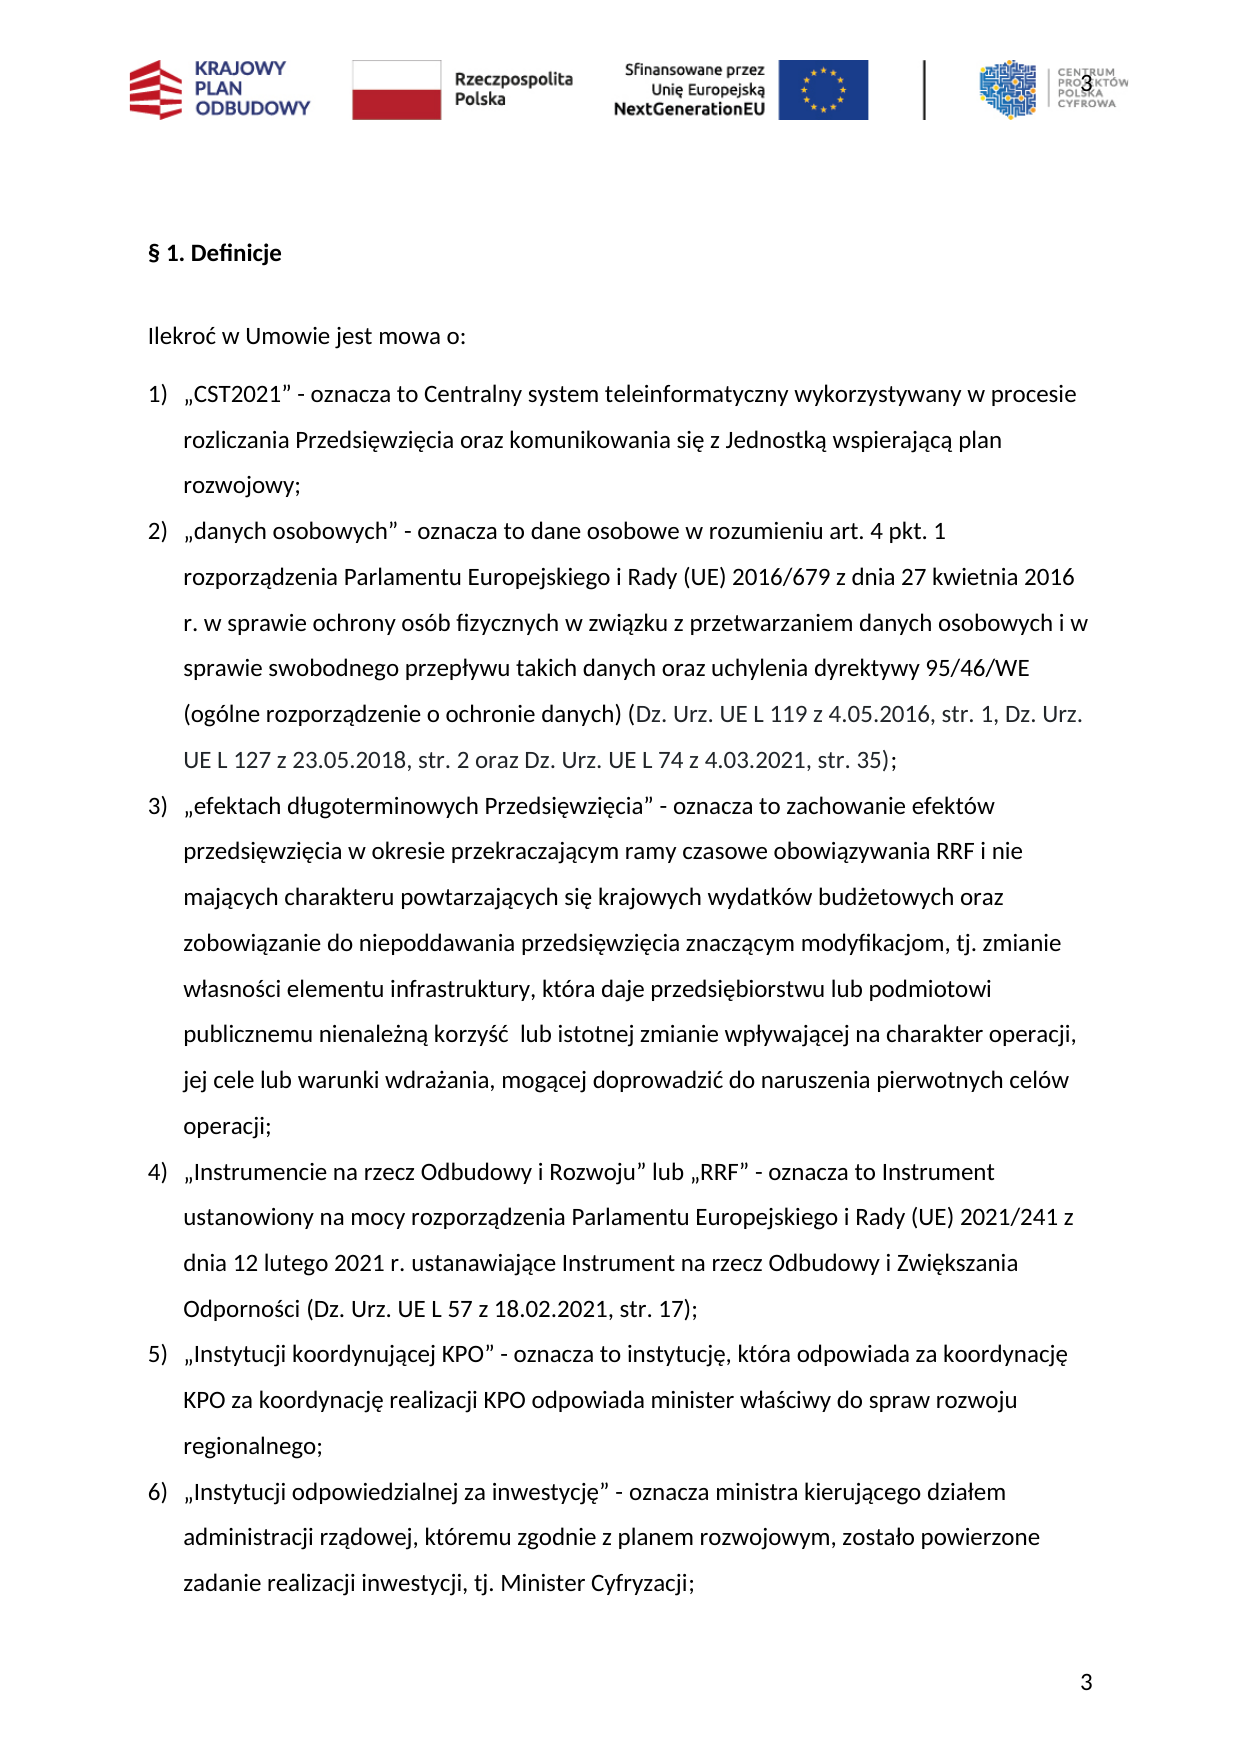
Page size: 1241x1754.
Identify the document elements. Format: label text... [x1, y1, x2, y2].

picture [129, 60, 1129, 120]
list „Instrumencie na rzecz Odbudowy i Rozwoju” lub „RRF” - oznacza to Instrument ustanowiony na mocy rozporządzenia Parlamentu Europejskiego i Rady (UE) 2021/241 z dnia 12 lutego 2021 r. ustanawiające Instrument na rzecz Odbudowy i Zwiększania Odporności (Dz. Urz. UE L 57 z 18.02.2021, str. 17); [148, 1156, 1092, 1323]
text Ilekroć w Umowie jest mowa o: [148, 320, 1092, 351]
subtitle § 1. Definicje [148, 237, 1092, 267]
list „Instytucji odpowiedzialnej za inwestycję” - oznacza ministra kierującego działem administracji rządowej, któremu zgodnie z planem rozwojowym, zostało powierzone zadanie realizacji inwestycji, tj. Minister Cyfryzacji; [148, 1476, 1092, 1598]
list „CST2021” - oznacza to Centralny system teleinformatyczny wykorzystywany w procesie rozliczania Przedsięwzięcia oraz komunikowania się z Jednostką wspierającą plan rozwojowy; [148, 378, 1092, 500]
list „danych osobowych” - oznacza to dane osobowe w rozumieniu art. 4 pkt. 1 rozporządzenia Parlamentu Europejskiego i Rady (UE) 2016/679 z dnia 27 kwietnia 2016 r. w sprawie ochrony osób fizycznych w związku z przetwarzaniem danych osobowych i w sprawie swobodnego przepływu takich danych oraz uchylenia dyrektywy 95/46/WE (ogólne rozporządzenie o ochronie danych) (Dz. Urz. UE L 119 z 4.05.2016, str. 1, Dz. Urz. UE L 127 z 23.05.2018, str. 2 oraz Dz. Urz. UE L 74 z 4.03.2021, str. 35); [148, 515, 1092, 774]
list „efektach długoterminowych Przedsięwzięcia” - oznacza to zachowanie efektów przedsięwzięcia w okresie przekraczającym ramy czasowe obowiązywania RRF i nie mających charakteru powtarzających się krajowych wydatków budżetowych oraz zobowiązanie do niepoddawania przedsięwzięcia znaczącym modyfikacjom, tj. zmianie własności elementu infrastruktury, która daje przedsiębiorstwu lub podmiotowi publicznemu nienależną korzyść lub istotnej zmianie wpływającej na charakter operacji, jej cele lub warunki wdrażania, mogącej doprowadzić do naruszenia pierwotnych celów operacji; [148, 790, 1092, 1140]
list „Instytucji koordynującej KPO” - oznacza to instytucję, która odpowiada za koordynację KPO za koordynację realizacji KPO odpowiada minister właściwy do spraw rozwoju regionalnego; [148, 1338, 1092, 1461]
